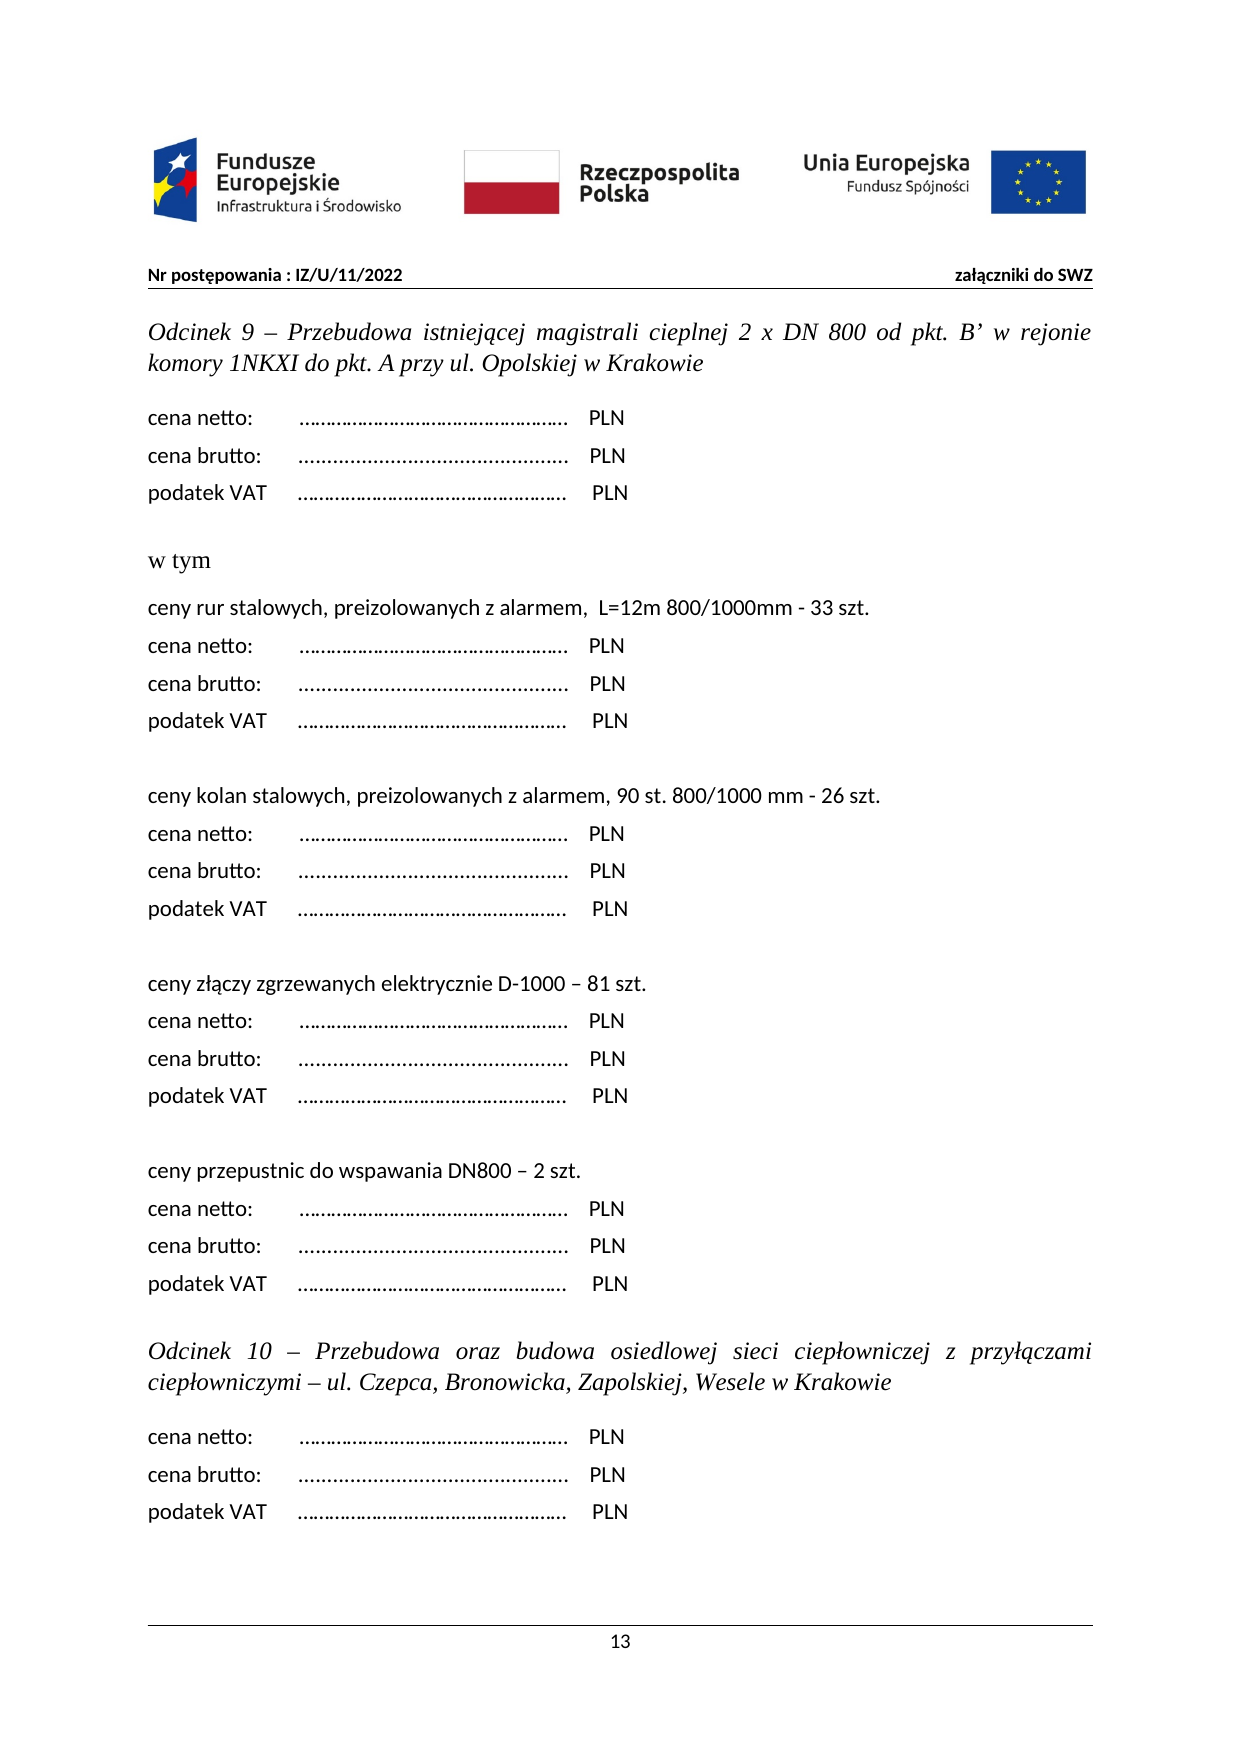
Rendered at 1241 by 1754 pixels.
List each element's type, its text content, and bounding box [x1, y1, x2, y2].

text podatek VAT …………………………………………… PLN [148, 471, 1093, 508]
text cena netto: …………………………………………… PLN [148, 1415, 1093, 1452]
text ceny kolan stalowych, preizolowanych z alarmem, 90 st. 800/1000 mm - 26 szt. [148, 773, 1093, 811]
text ceny złączy zgrzewanych elektrycznie D-1000 – 81 szt. [148, 961, 1093, 998]
text cena netto: …………………………………………… PLN [148, 998, 1093, 1036]
text Odcinek 9 – Przebudowa istniejącej magistrali cieplnej 2 x DN 800 od pkt. B’ w rejonie komory 1NKXI do pkt. A przy ul. Opolskiej w Krakowie [148, 317, 1093, 377]
text ceny przepustnic do wspawania DN800 – 2 szt. [148, 1148, 1093, 1186]
text cena brutto: ............................................... PLN [148, 1036, 1093, 1073]
text cena netto: …………………………………………… PLN [148, 623, 1093, 661]
text cena brutto: ............................................... PLN [148, 1452, 1093, 1490]
text cena brutto: ............................................... PLN [148, 433, 1093, 471]
text cena netto: …………………………………………… PLN [148, 811, 1093, 848]
text podatek VAT …………………………………………… PLN [148, 698, 1093, 736]
text podatek VAT …………………………………………… PLN [148, 1490, 1093, 1527]
text cena netto: …………………………………………… PLN [148, 1186, 1093, 1223]
text ceny rur stalowych, preizolowanych z alarmem, L=12m 800/1000mm - 33 szt. [148, 593, 1093, 621]
text podatek VAT …………………………………………… PLN [148, 886, 1093, 923]
text cena brutto: ............................................... PLN [148, 661, 1093, 698]
text podatek VAT …………………………………………… PLN [148, 1073, 1093, 1111]
text podatek VAT …………………………………………… PLN [148, 1261, 1093, 1298]
text w tym [148, 546, 1093, 574]
text cena brutto: ............................................... PLN [148, 848, 1093, 886]
text cena brutto: ............................................... PLN [148, 1223, 1093, 1261]
picture [147, 102, 1093, 235]
text Odcinek 10 – Przebudowa oraz budowa osiedlowej sieci ciepłowniczej z przyłączami ciepłowniczymi – ul. Czepca, Bronowicka, Zapolskiej, Wesele w Krakowie [148, 1336, 1093, 1396]
text cena netto: …………………………………………… PLN [148, 396, 1093, 433]
